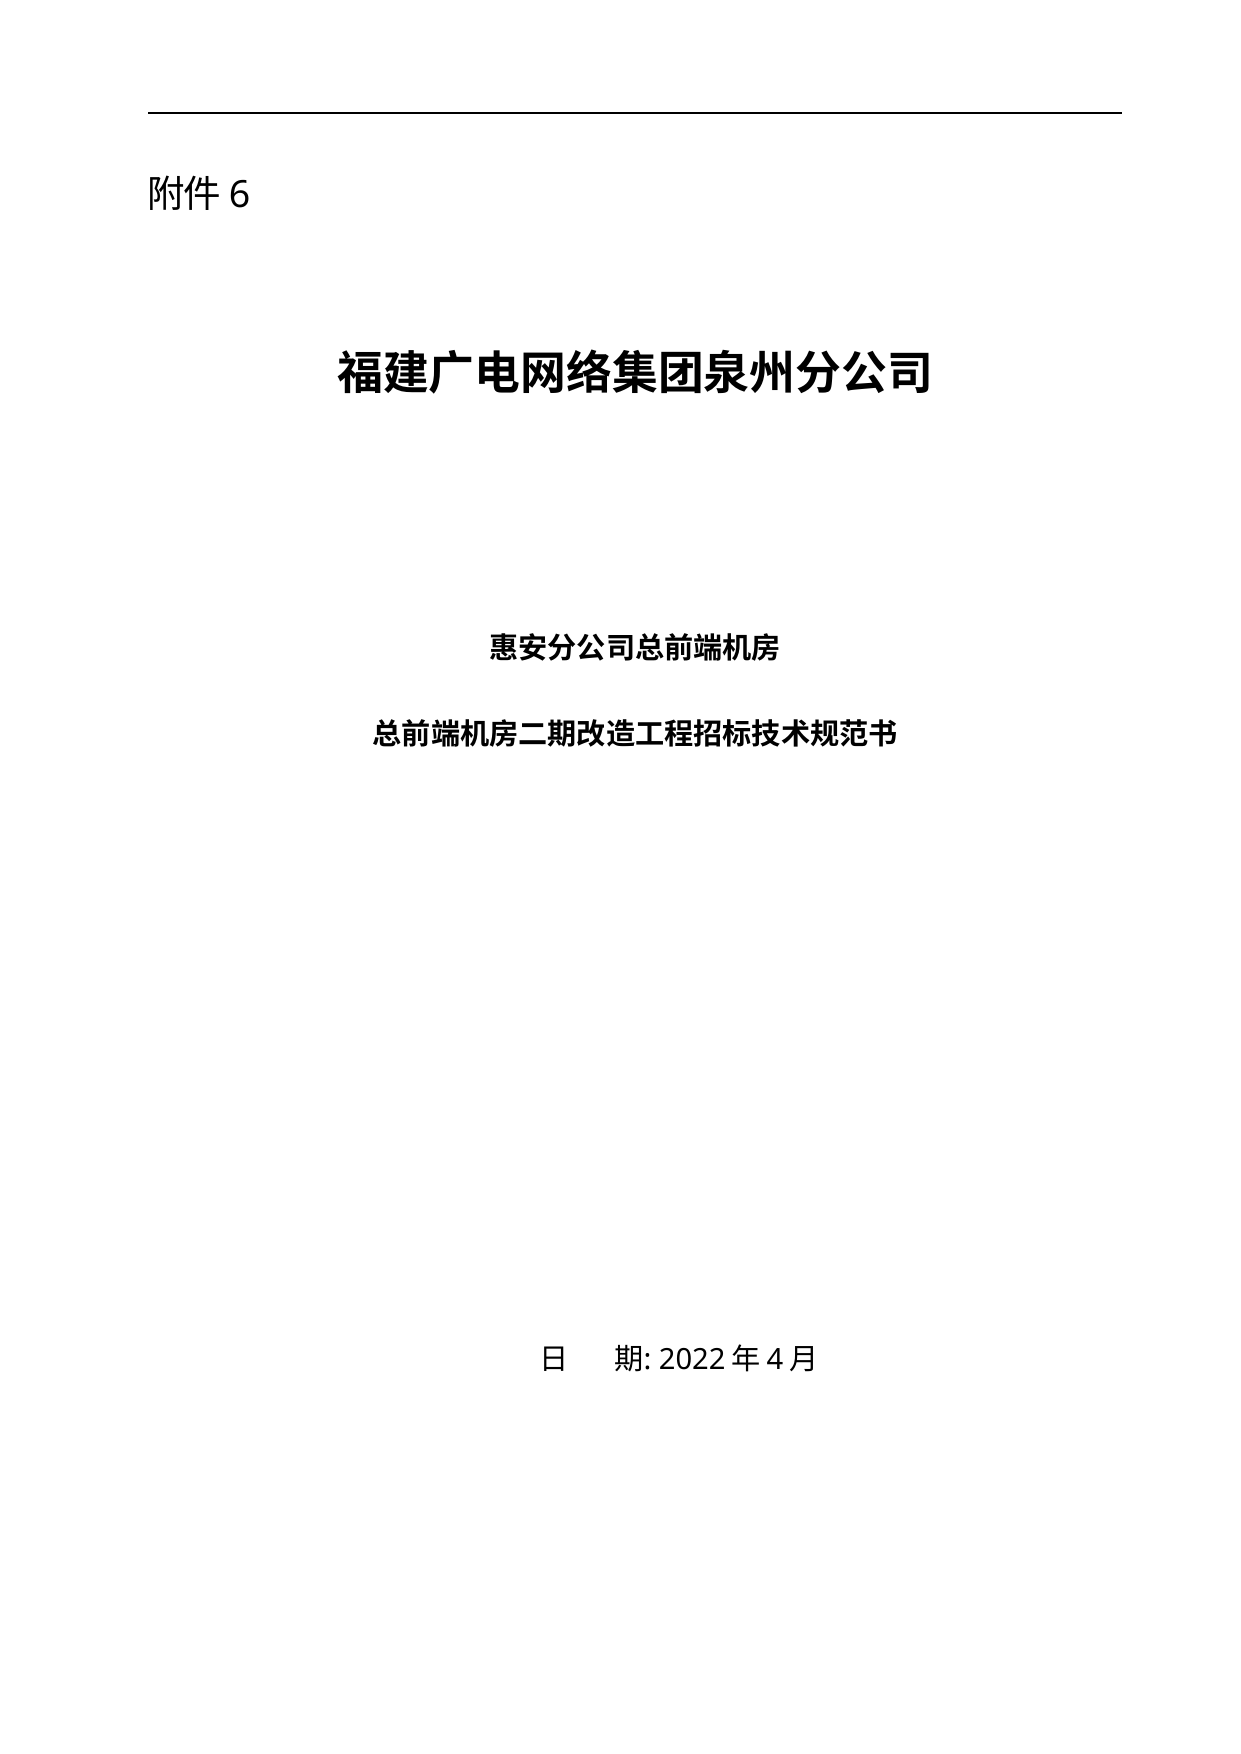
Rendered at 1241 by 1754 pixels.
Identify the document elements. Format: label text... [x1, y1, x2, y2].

text 日 期: 2022年4月 [148, 1324, 1122, 1389]
text 福建广电网络集团泉州分公司 [148, 321, 1122, 418]
text 惠安分公司总前端机房 [148, 613, 1122, 678]
text 附件6 [148, 158, 1122, 223]
text 总前端机房二期改造工程招标技术规范书 [148, 699, 1122, 764]
